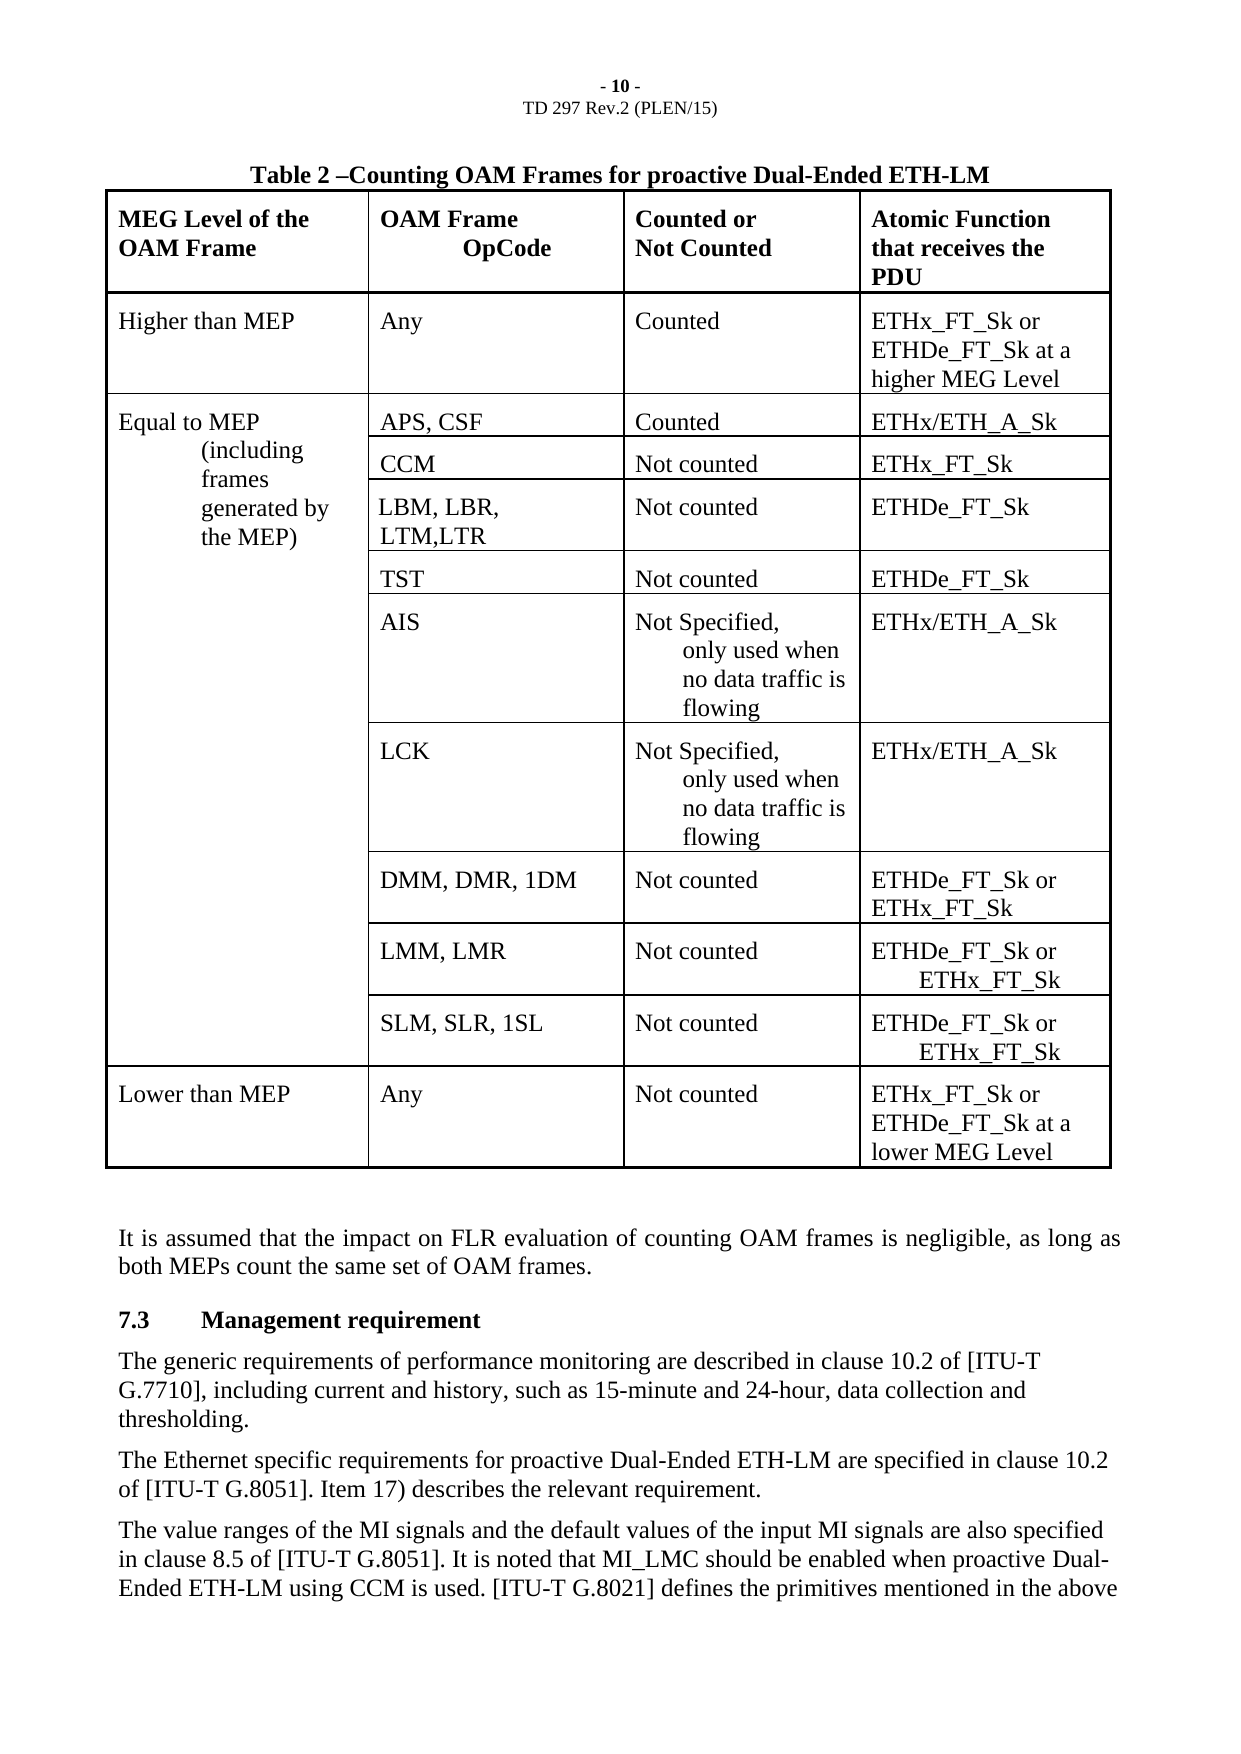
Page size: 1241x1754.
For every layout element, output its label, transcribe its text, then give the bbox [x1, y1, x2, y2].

table_cell ETHDe_FT_Sk [861, 480, 1109, 550]
table_cell APS, CSF [369, 394, 623, 435]
table_header Counted or Not Counted [625, 192, 859, 291]
table_header MEG Level of the OAM Frame [108, 192, 368, 291]
table_cell Not counted [625, 996, 859, 1065]
table_cell Not counted [625, 852, 859, 922]
table_cell ETHx_FT_Sk or ETHDe_FT_Sk at a lower MEG Level [861, 1067, 1109, 1166]
table_header OAM Frame OpCode [369, 192, 623, 291]
table_cell ETHDe_FT_Sk or ETHx_FT_Sk [861, 852, 1109, 922]
table_cell LMM, LMR [369, 924, 623, 994]
table_cell Any [369, 1067, 623, 1166]
table_cell ETHx_FT_Sk [861, 437, 1109, 478]
table_header Atomic Function that receives the PDU [861, 192, 1109, 291]
table_cell ETHDe_FT_Sk or ETHx_FT_Sk [861, 996, 1109, 1065]
table_cell TST [369, 551, 623, 593]
table_cell ETHx/ETH_A_Sk [861, 394, 1109, 435]
table_cell CCM [369, 437, 623, 478]
table_cell LCK [369, 723, 623, 851]
table_cell Not counted [625, 924, 859, 994]
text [118, 1515, 1122, 1601]
table_cell Not counted [625, 437, 859, 478]
table_cell Not Specified, only used when no data traffic is flowing [625, 594, 859, 722]
table_cell ETHx/ETH_A_Sk [861, 594, 1109, 722]
table_cell LBM, LBR, LTM,LTR [369, 480, 623, 550]
table_cell Higher than MEP [108, 294, 368, 393]
text The generic requirements of performance monitoring are described in clause 10.2 of [ITU-T G.7710], including current and history, such as 15-minute and 24-hour, data collection and thresholding. [118, 1346, 1122, 1433]
table_cell Not Specified, only used when no data traffic is flowing [625, 723, 859, 851]
table_cell Counted [625, 294, 859, 393]
text Table 2 –Counting OAM Frames for proactive Dual-Ended ETH-LM [118, 160, 1122, 189]
table_cell Equal to MEP (including frames generated by the MEP) [108, 394, 368, 1065]
table_cell Lower than MEP [108, 1067, 368, 1166]
table_cell Counted [625, 394, 859, 435]
table_cell DMM, DMR, 1DM [369, 852, 623, 922]
table_cell Not counted [625, 551, 859, 593]
table_cell ETHx/ETH_A_Sk [861, 723, 1109, 851]
table_cell Any [369, 294, 623, 393]
table_cell ETHDe_FT_Sk [861, 551, 1109, 593]
table_cell AIS [369, 594, 623, 722]
text It is assumed that the impact on FLR evaluation of counting OAM frames is negligible, as long as both MEPs count the same set of OAM frames. [118, 1223, 1122, 1280]
table_cell ETHDe_FT_Sk or ETHx_FT_Sk [861, 924, 1109, 994]
subtitle 7.3 Management requirement [118, 1305, 1122, 1334]
table_cell Not counted [625, 1067, 859, 1166]
text The Ethernet specific requirements for proactive Dual-Ended ETH-LM are specified in clause 10.2 of [ITU-T G.8051]. Item 17) describes the relevant requirement. [118, 1445, 1122, 1503]
table_cell ETHx_FT_Sk or ETHDe_FT_Sk at a higher MEG Level [861, 294, 1109, 393]
table_cell SLM, SLR, 1SL [369, 996, 623, 1065]
table_cell Not counted [625, 480, 859, 550]
